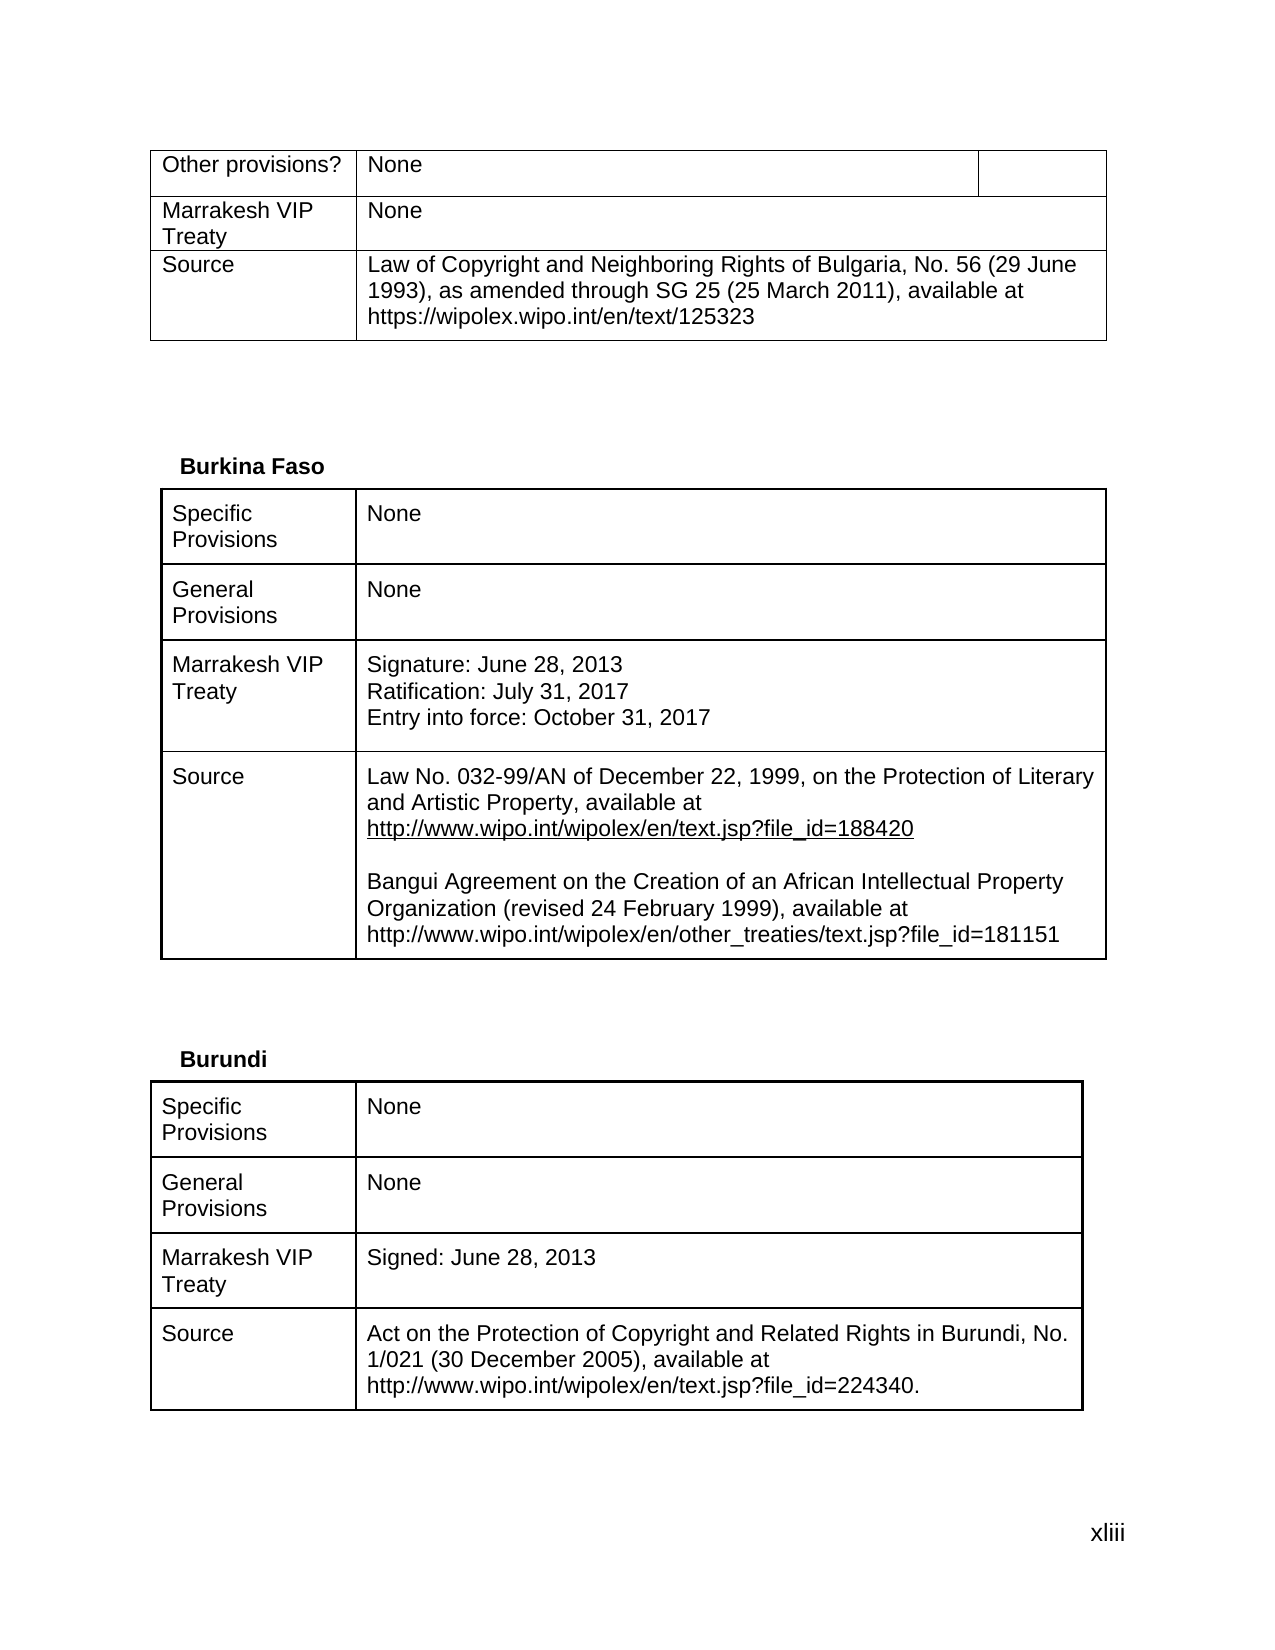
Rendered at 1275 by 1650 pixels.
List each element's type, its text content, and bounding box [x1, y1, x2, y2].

table_cell Source [151, 251, 356, 339]
table_cell None [357, 151, 978, 196]
table_cell None [357, 1158, 1081, 1232]
table_cell General Provisions [152, 1158, 355, 1232]
table_cell Law of Copyright and Neighboring Rights of Bulgaria, No. 56 (29 June 1993), as amended through SG 25 (25 March 2011), available at https://wipolex.wipo.int/en/text/125323 [357, 251, 1106, 339]
table_cell Marrakesh VIP Treaty [152, 1234, 355, 1307]
text Burundi [179, 1019, 1125, 1072]
table_cell Law No. 032-99/AN of December 22, 1999, on the Protection of Literary and Artistic Property, available at http://www.wipo.int/wipolex/en/text.jsp?file_id=188420 Bangui Agreement on the Creation of an African Intellectual Property Organization (revised 24 February 1999), available at http://www.wipo.int/wipolex/en/other_treaties/text.jsp?file_id=181151 [357, 752, 1105, 958]
table_cell Source [152, 1309, 355, 1409]
table_header None [357, 1083, 1081, 1156]
table_cell Source [163, 752, 355, 958]
table_header Specific Provisions [163, 490, 355, 563]
table_cell Other provisions? [151, 151, 356, 196]
table_cell [979, 151, 1106, 196]
text Burkina Faso [179, 427, 1125, 479]
table_cell Signed: June 28, 2013 [357, 1234, 1081, 1307]
table_cell None [357, 565, 1105, 639]
table_cell Act on the Protection of Copyright and Related Rights in Burundi, No. 1/021 (30 December 2005), available at http://www.wipo.int/wipolex/en/text.jsp?file_id=224340. [357, 1309, 1081, 1409]
table_cell Marrakesh VIP Treaty [163, 641, 355, 751]
table_cell General Provisions [163, 565, 355, 639]
table_header None [357, 490, 1105, 563]
table_cell Signature: June 28, 2013 Ratification: July 31, 2017 Entry into force: October 31, 2017 [357, 641, 1105, 751]
table_cell Marrakesh VIP Treaty [151, 197, 356, 249]
table_header Specific Provisions [152, 1083, 355, 1156]
table_cell None [357, 197, 1106, 249]
